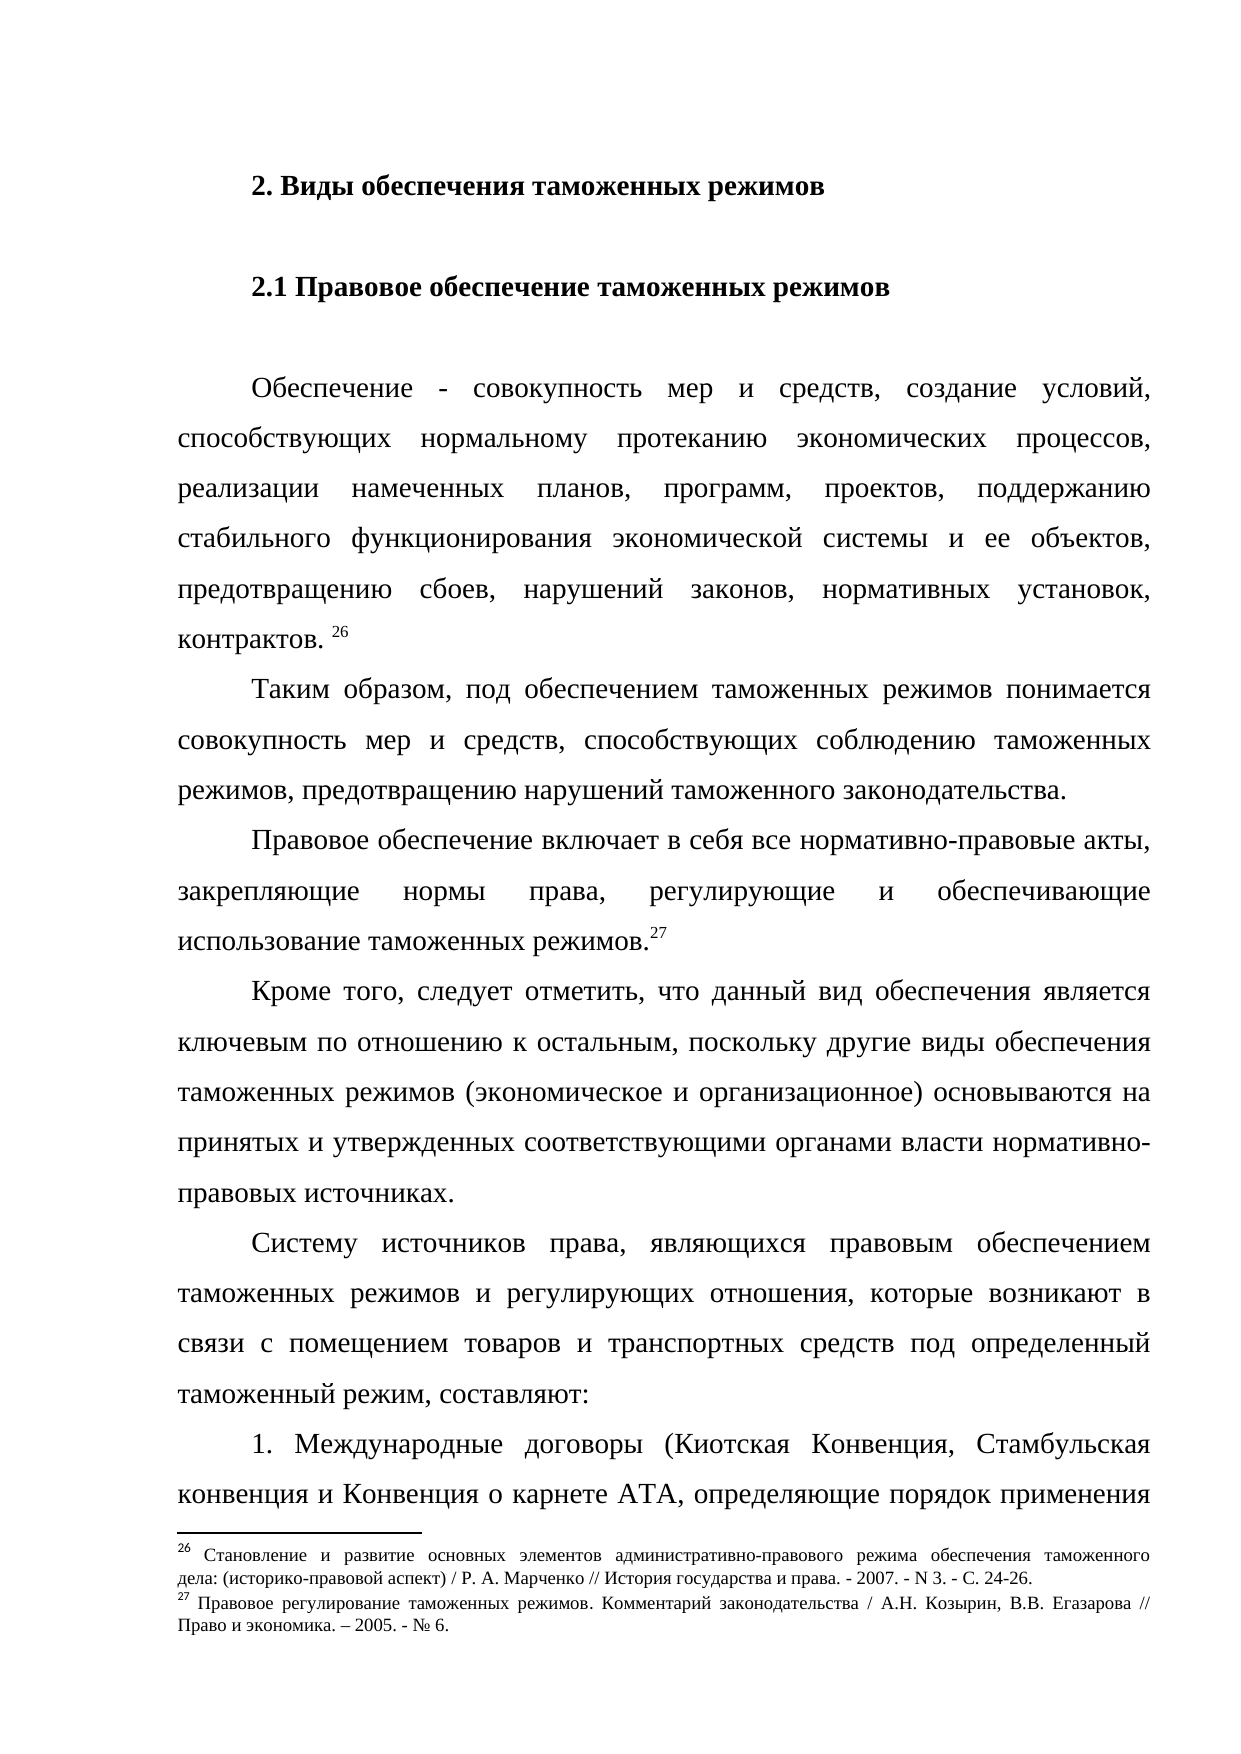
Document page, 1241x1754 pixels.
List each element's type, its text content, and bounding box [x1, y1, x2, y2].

text 2. Виды обеспечения таможенных режимов [177, 168, 1152, 202]
text Правовое обеспечение включает в себя все нормативно-правовые акты, закрепляющие нормы права, регулирующие и обеспечивающие использование таможенных режимов. [177, 822, 1152, 957]
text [177, 1426, 1152, 1510]
text Обеспечение - совокупность мер и средств, создание условий, способствующих нормальному протеканию экономических процессов, реализации намеченных планов, программ, проектов, поддержанию стабильного функционирования экономической системы и ее объектов, предотвращению сбоев, нарушений законов, нормативных установок, контрактов. [177, 370, 1152, 655]
text Кроме того, следует отметить, что данный вид обеспечения является ключевым по отношению к остальным, поскольку другие виды обеспечения таможенных режимов (экономическое и организационное) основываются на принятых и утвержденных соответствующими органами власти нормативно-правовых источниках. [177, 973, 1152, 1208]
text Таким образом, под обеспечением таможенных режимов понимается совокупность мер и средств, способствующих соблюдению таможенных режимов, предотвращению нарушений таможенного законодательства. [177, 672, 1152, 806]
text Систему источников права, являющихся правовым обеспечением таможенных режимов и регулирующих отношения, которые возникают в связи с помещением товаров и транспортных средств под определенный таможенный режим, составляют: [177, 1225, 1152, 1409]
text 2.1 Правовое обеспечение таможенных режимов [177, 269, 1152, 303]
